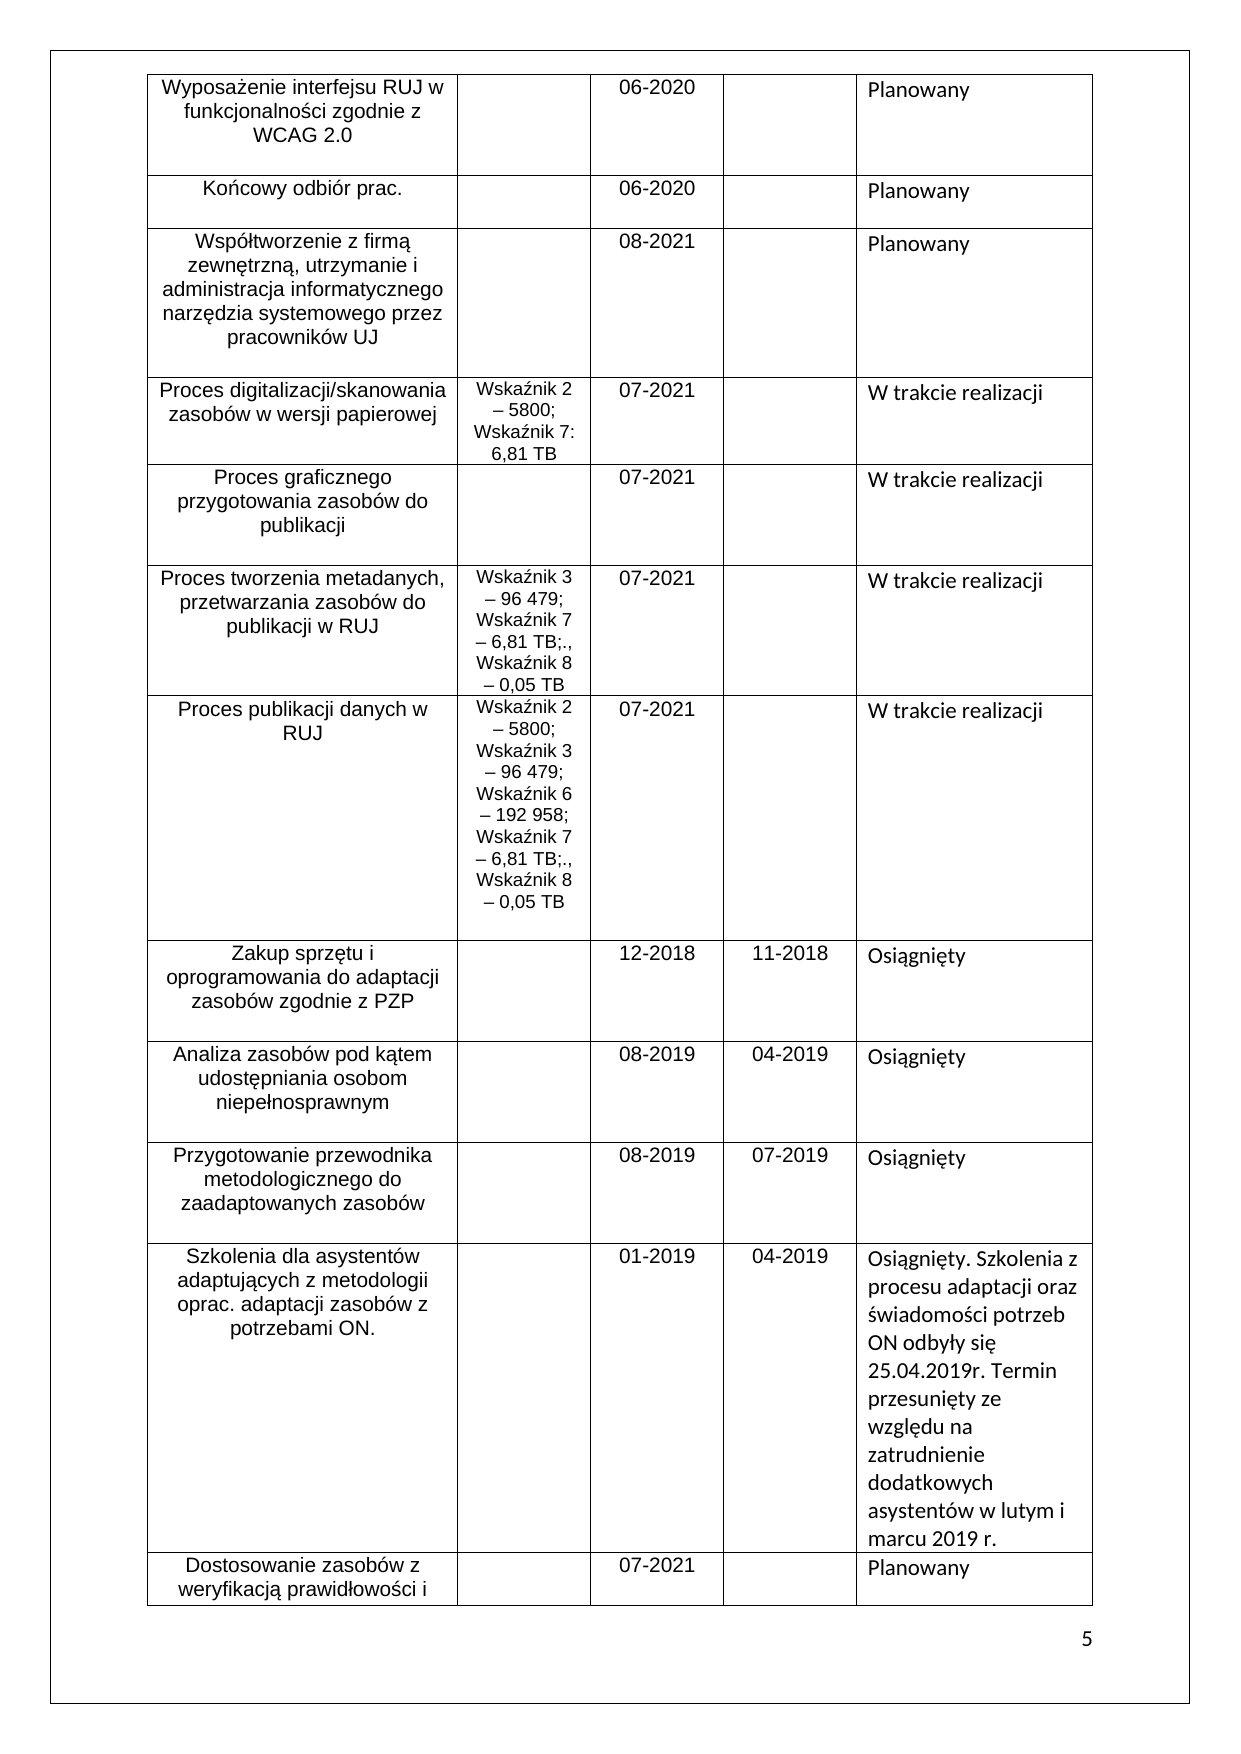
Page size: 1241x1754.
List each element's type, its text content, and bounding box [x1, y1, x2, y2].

table_cell Osiągnięty. Szkolenia z procesu adaptacji oraz świadomości potrzeb ON odbyły się 25.04.2019r. Termin przesunięty ze względu na zatrudnienie dodatkowych asystentów w lutym i marcu 2019 r. [857, 1244, 1092, 1552]
table_cell 04-2019 [724, 1244, 856, 1552]
table_cell Współtworzenie z firmą zewnętrzną, utrzymanie i administracja informatycznego narzędzia systemowego przez pracowników UJ [148, 229, 457, 377]
table_cell 08-2019 [591, 1042, 723, 1142]
table_cell [724, 75, 856, 175]
table_cell Wskaźnik 2 – 5800; Wskaźnik 7: 6,81 TB [458, 378, 590, 464]
table_cell 08-2019 [591, 1143, 723, 1243]
table_cell [458, 941, 590, 1041]
table_cell Analiza zasobów pod kątem udostępniania osobom niepełnosprawnym [148, 1042, 457, 1142]
table_cell Proces tworzenia metadanych, przetwarzania zasobów do publikacji w RUJ [148, 566, 457, 695]
table_cell [724, 566, 856, 695]
table_cell Wskaźnik 3 – 96 479; Wskaźnik 7 – 6,81 TB;., Wskaźnik 8 – 0,05 TB [458, 566, 590, 695]
table_cell Planowany [857, 75, 1092, 175]
table_cell 07-2021 [591, 696, 723, 940]
table_cell [458, 1553, 590, 1605]
table_cell [458, 465, 590, 565]
table_cell Proces digitalizacji/skanowania zasobów w wersji papierowej [148, 378, 457, 464]
table_cell Osiągnięty [857, 1042, 1092, 1142]
table_cell [724, 465, 856, 565]
table_cell Wskaźnik 2 – 5800; Wskaźnik 3 – 96 479; Wskaźnik 6 – 192 958; Wskaźnik 7 – 6,81 TB;., Wskaźnik 8 – 0,05 TB [458, 696, 590, 940]
table_cell Proces publikacji danych w RUJ [148, 696, 457, 940]
table_cell [724, 1553, 856, 1605]
table_cell [724, 176, 856, 228]
table_cell Proces graficznego przygotowania zasobów do publikacji [148, 465, 457, 565]
table_cell 07-2021 [591, 1553, 723, 1605]
table_cell Zakup sprzętu i oprogramowania do adaptacji zasobów zgodnie z PZP [148, 941, 457, 1041]
table_cell 07-2021 [591, 566, 723, 695]
table_cell [724, 378, 856, 464]
table_cell Planowany [857, 1553, 1092, 1605]
table_cell [458, 1143, 590, 1243]
table_cell [724, 229, 856, 377]
table_cell 07-2019 [724, 1143, 856, 1243]
table_cell W trakcie realizacji [857, 696, 1092, 940]
table_cell Planowany [857, 229, 1092, 377]
table_cell Osiągnięty [857, 941, 1092, 1041]
table_cell W trakcie realizacji [857, 378, 1092, 464]
table_cell W trakcie realizacji [857, 465, 1092, 565]
table_cell 11-2018 [724, 941, 856, 1041]
table_cell 04-2019 [724, 1042, 856, 1142]
table_cell [458, 75, 590, 175]
table_cell W trakcie realizacji [857, 566, 1092, 695]
table_cell [724, 696, 856, 940]
table_cell Końcowy odbiór prac. [148, 176, 457, 228]
table_cell [458, 176, 590, 228]
table_cell 06-2020 [591, 176, 723, 228]
table_cell Wyposażenie interfejsu RUJ w funkcjonalności zgodnie z WCAG 2.0 [148, 75, 457, 175]
table_cell 06-2020 [591, 75, 723, 175]
table_cell [458, 1244, 590, 1552]
table_cell 07-2021 [591, 378, 723, 464]
table_cell 12-2018 [591, 941, 723, 1041]
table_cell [148, 1553, 457, 1605]
table_cell 08-2021 [591, 229, 723, 377]
table_cell [458, 1042, 590, 1142]
table_cell Przygotowanie przewodnika metodologicznego do zaadaptowanych zasobów [148, 1143, 457, 1243]
table_cell Osiągnięty [857, 1143, 1092, 1243]
table_cell 07-2021 [591, 465, 723, 565]
table_cell Planowany [857, 176, 1092, 228]
table_cell Szkolenia dla asystentów adaptujących z metodologii oprac. adaptacji zasobów z potrzebami ON. [148, 1244, 457, 1552]
table_cell [458, 229, 590, 377]
table_cell 01-2019 [591, 1244, 723, 1552]
